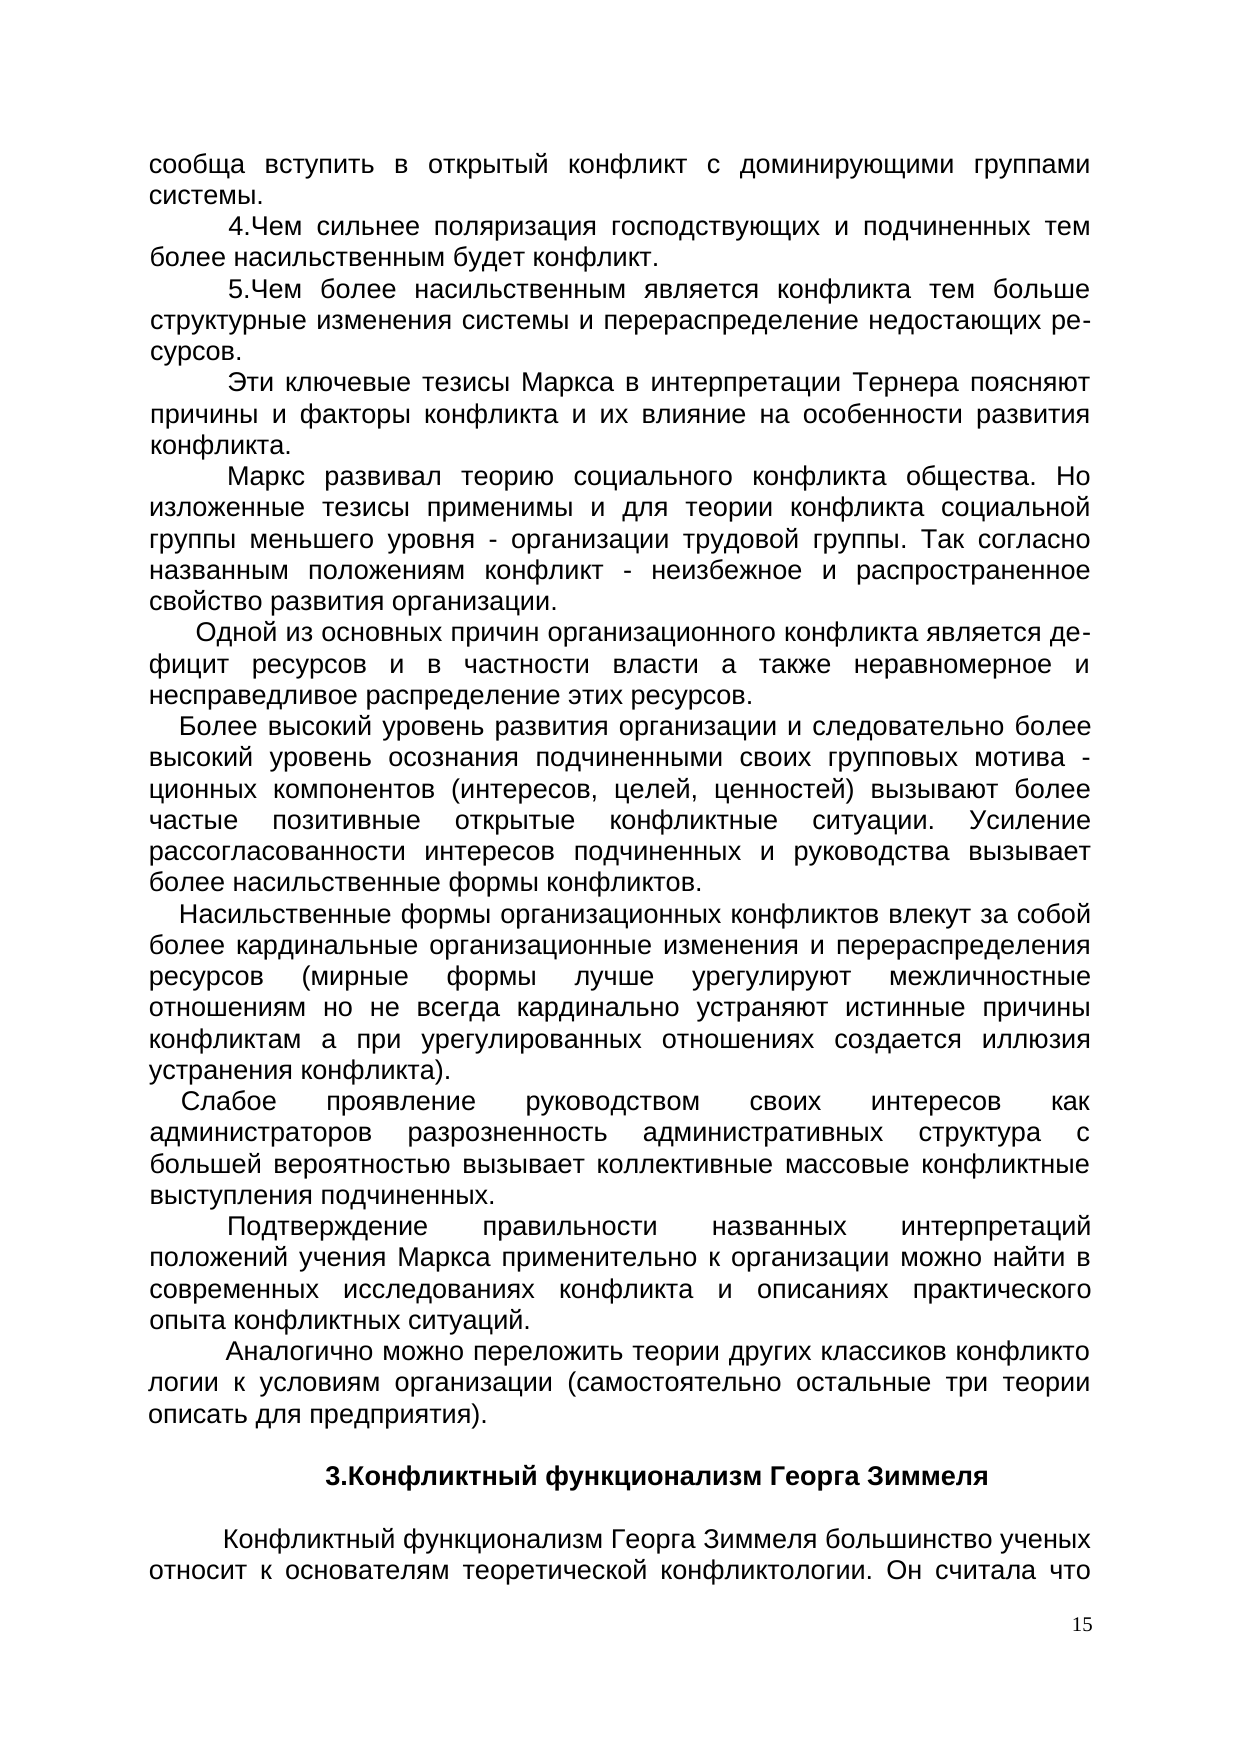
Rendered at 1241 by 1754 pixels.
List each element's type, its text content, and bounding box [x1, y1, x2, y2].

text Аналогично можно переложить теории других классиков конфликто логии к условиям организации (самостоятельно остальные три теории описать для предприятия). [148, 1335, 1091, 1429]
text Эти ключевые тезисы Маркса в интерпретации Тернера поясняют причины и факторы конфликта и их влияние на особенности развития конфликта. [150, 366, 1091, 460]
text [148, 1523, 1092, 1585]
text 5.Чем более насильственным является конфликта тем больше структурные изменения системы и перераспределение недостающих ресурсов. [150, 273, 1091, 366]
text Одной из основных причин организационного конфликта является дефицит ресурсов и в частности власти а также неравномерное и несправедливое распределение этих ресурсов. [149, 616, 1091, 710]
text Маркс развивал теорию социального конфликта общества. Но изложенные тезисы применимы и для теории конфликта социальной группы меньшего уровня - организации трудовой группы. Так согласно названным положениям конфликт - неизбежное и распространенное свойство развития организации. [149, 460, 1091, 616]
text Подтверждение правильности названных интерпретаций положений учения Маркса применительно к организации можно найти в современных исследованиях конфликта и описаниях практического опыта конфликтных ситуаций. [149, 1210, 1092, 1335]
text 3.Конфликтный функционализм Георга Зиммеля [148, 1460, 1092, 1491]
text Более высокий уровень развития организации и следовательно более высокий уровень осознания подчиненными своих групповых мотива - ционных компонентов (интересов, целей, ценностей) вызывают более частые позитивные открытые конфликтные ситуации. Усиление рассогласованности интересов подчиненных и руководства вызывает более насильственные формы конфликтов. [148, 710, 1092, 898]
text Насильственные формы организационных конфликтов влекут за собой более кардинальные организационные изменения и перераспределения ресурсов (мирные формы лучше урегулируют межличностные отношениям но не всегда кардинально устраняют истинные причины конфликтам а при урегулированных отношениях создается иллюзия устранения конфликта). [148, 898, 1092, 1085]
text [148, 148, 1091, 210]
text 4.Чем сильнее поляризация господствующих и подчиненных тем более насильственным будет конфликт. [149, 210, 1091, 273]
text Слабое проявление руководством своих интересов как администраторов разрозненность административных структура с большей вероятностью вызывает коллективные массовые конфликтные выступления подчиненных. [149, 1085, 1090, 1210]
